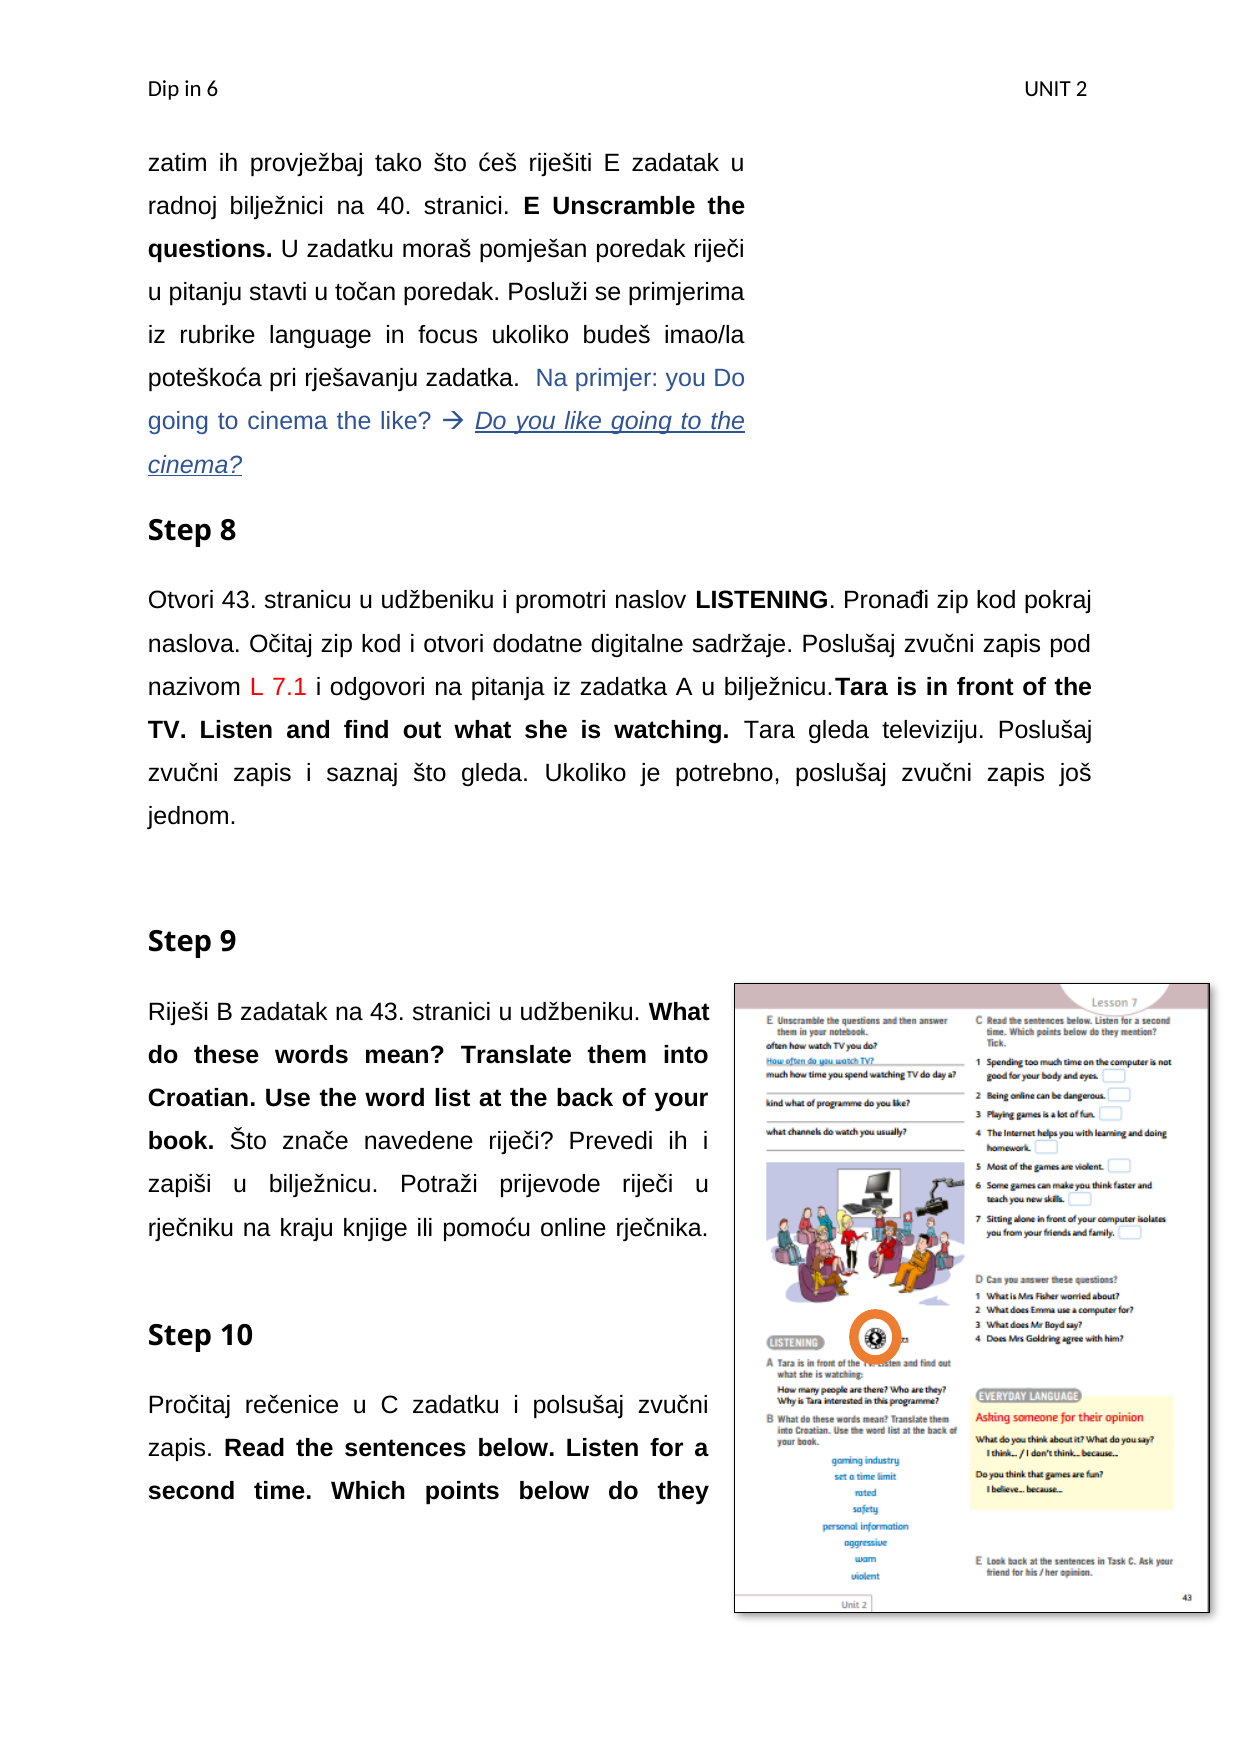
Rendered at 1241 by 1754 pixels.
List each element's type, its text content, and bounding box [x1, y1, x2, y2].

picture [735, 984, 1209, 1612]
text Step 8 [148, 509, 1093, 549]
text Riješi B zadatak na 43. stranici u udžbeniku. What do these words mean? Translate them into Croatian. Use the word list at the back of your book. Što znače navedene riječi? Prevedi ih i zapiši u bilježnicu. Potraži prijevode riječi u rječniku na kraju knjige ili pomoću online rječnika. [148, 997, 732, 1283]
text Step 9 [148, 921, 1093, 960]
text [148, 148, 1093, 478]
text Step 10 [148, 1314, 732, 1353]
text Otvori 43. stranicu u udžbeniku i promotri naslov LISTENING. Pronađi zip kod pokraj naslova. Očitaj zip kod i otvori dodatne digitalne sadržaje. Poslušaj zvučni zapis pod nazivom L 7.1 i odgovori na pitanja iz zadatka A u bilježnicu.Tara is in front of the TV. Listen and find out what she is watching. Tara gleda televiziju. Poslušaj zvučni zapis i saznaj što gleda. Ukoliko je potrebno, poslušaj zvučni zapis još jednom. [148, 586, 1093, 830]
